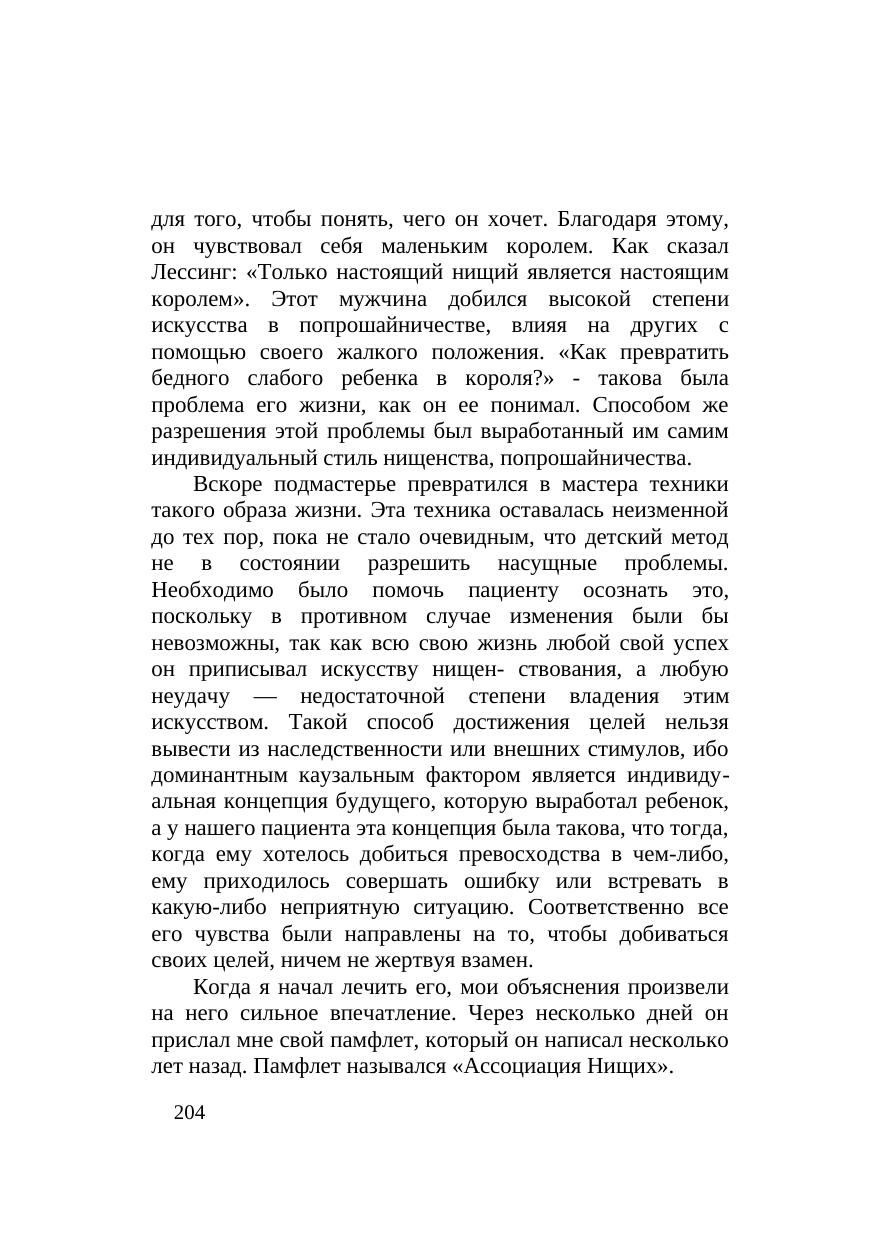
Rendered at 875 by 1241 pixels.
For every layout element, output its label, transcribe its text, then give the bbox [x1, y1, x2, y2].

text Когда я начал лечить его, мои объяснения произвели на него сильное впечатление. Через несколько дней он прислал мне свой памфлет, который он написал несколько лет назад. Памфлет назывался «Ассоциация Нищих». [151, 973, 729, 1079]
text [151, 206, 729, 470]
text Вскоре подмастерье превратился в мастера техники такого образа жизни. Эта техника оставалась неизменной до тех пор, пока не стало очевидным, что детский метод не в состоянии разрешить насущные проблемы. Необходимо было помочь пациенту осознать это, поскольку в противном случае изменения были бы невозможны, так как всю свою жизнь любой свой успех он приписывал искусству нищен- ствования, а любую неудачу — недостаточной степени владения этим искусством. Такой способ достижения целей нельзя вывести из наследственности или внешних стимулов, ибо доминантным каузальным фактором является индивидуальная концепция будущего, которую выработал ребенок, а у нашего пациента эта концепция была такова, что тогда, когда ему хотелось добиться превосходства в чем-либо, ему приходилось совершать ошибку или встревать в какую-либо неприятную ситуацию. Соответственно все его чувства были направлены на то, чтобы добиваться своих целей, ничем не жертвуя взамен. [151, 470, 729, 973]
